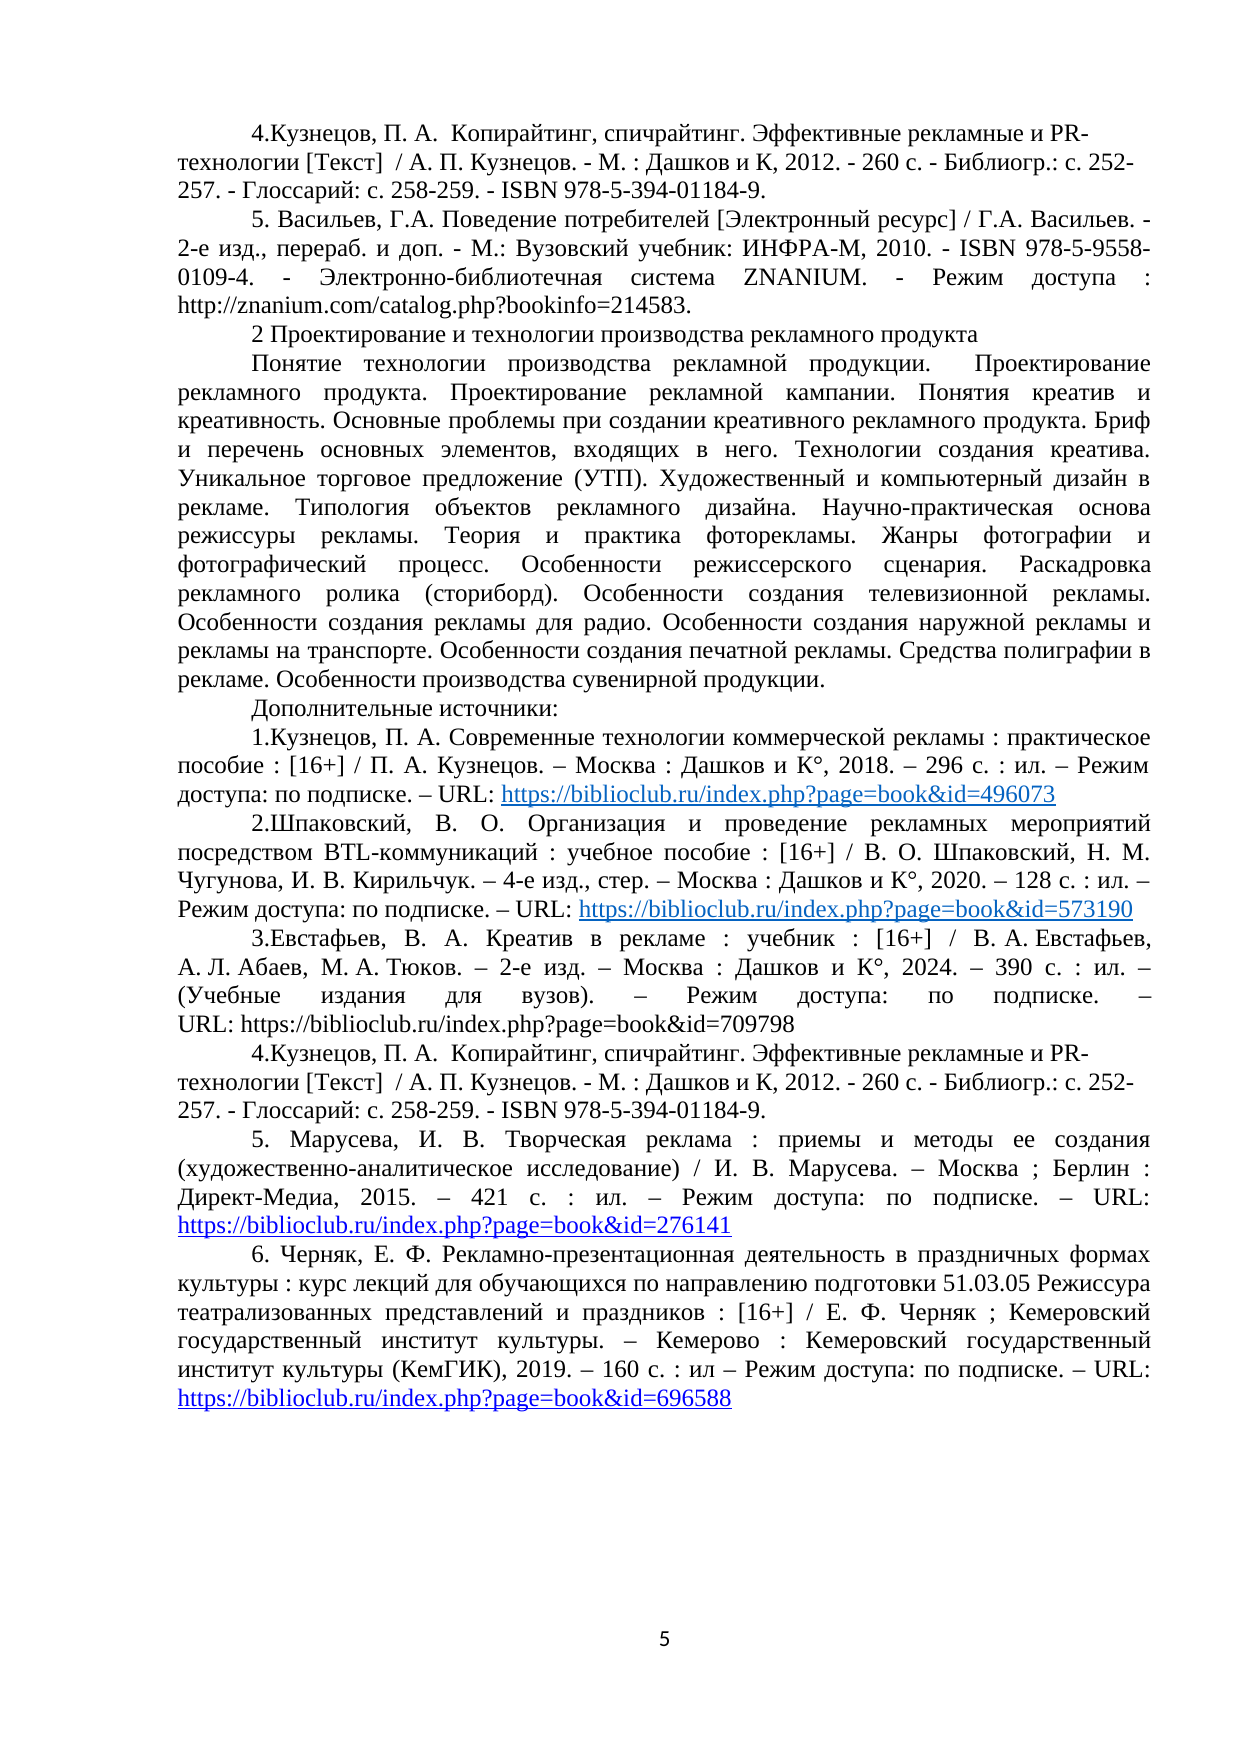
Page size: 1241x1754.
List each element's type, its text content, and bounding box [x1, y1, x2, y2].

text Дополнительные источники: [177, 693, 1152, 722]
text 4.Кузнецов, П. А. Копирайтинг, спичрайтинг. Эффективные рекламные и PR-технологии [Текст] / А. П. Кузнецов. - М. : Дашков и К, 2012. - 260 с. - Библиогр.: с. 252-257. - Глоссарий: с. 258-259. - ISBN 978-5-394-01184-9. [177, 1038, 1152, 1124]
text 1.Кузнецов, П. А. Современные технологии коммерческой рекламы : практическое пособие : [16+] / П. А. Кузнецов. – Москва : Дашков и К°, 2018. – 296 с. : ил. – Режим доступа: по подписке. – URL: https://biblioclub.ru/index.php?page=book&id=496073 [177, 722, 1152, 808]
text 4.Кузнецов, П. А. Копирайтинг, спичрайтинг. Эффективные рекламные и PR-технологии [Текст] / А. П. Кузнецов. - М. : Дашков и К, 2012. - 260 с. - Библиогр.: с. 252-257. - Глоссарий: с. 258-259. - ISBN 978-5-394-01184-9. [177, 118, 1152, 204]
text 6. Черняк, Е. Ф. Рекламно-презентационная деятельность в праздничных формах культуры : курс лекций для обучающихся по направлению подготовки 51.03.05 Режиссура театрализованных представлений и праздников : [16+] / Е. Ф. Черняк ; Кемеровский государственный институт культуры. – Кемерово : Кемеровский государственный институт культуры (КемГИК), 2019. – 160 с. : ил – Режим доступа: по подписке. – URL: https://biblioclub.ru/index.php?page=book&id=696588 [177, 1239, 1152, 1412]
text Понятие технологии производства рекламной продукции. Проектирование рекламного продукта. Проектирование рекламной кампании. Понятия креатив и креативность. Основные проблемы при создании креативного рекламного продукта. Бриф и перечень основных элементов, входящих в него. Технологии создания креатива. Уникальное торговое предложение (УТП). Художественный и компьютерный дизайн в рекламе. Типология объектов рекламного дизайна. Научно-практическая основа режиссуры рекламы. Теория и практика фоторекламы. Жанры фотографии и фотографический процесс. Особенности режиссерского сценария. Раскадровка рекламного ролика (сториборд). Особенности создания телевизионной рекламы. Особенности создания рекламы для радио. Особенности создания наружной рекламы и рекламы на транспорте. Особенности создания печатной рекламы. Средства полиграфии в рекламе. Особенности производства сувенирной продукции. [177, 348, 1152, 693]
text 5. Васильев, Г.А. Поведение потребителей [Электронный ресурс] / Г.А. Васильев. - 2-e изд., перераб. и доп. - М.: Вузовский учебник: ИНФРА-М, 2010. - ISBN 978-5-9558-0109-4. - Электронно-библиотечная система ZNANIUM. - Режим доступа : http://znanium.com/catalog.php?bookinfo=214583. [177, 204, 1152, 319]
text 5. Марусева, И. В. Творческая реклама : приемы и методы ее создания (художественно-аналитическое исследование) / И. В. Марусева. – Москва ; Берлин : Директ-Медиа, 2015. – 421 с. : ил. – Режим доступа: по подписке. – URL: https://biblioclub.ru/index.php?page=book&id=276141 [177, 1124, 1152, 1239]
text 2 Проектирование и технологии производства рекламного продукта [177, 319, 1152, 348]
text 3.Евстафьев, В. А. Креатив в рекламе : учебник : [16+] / В. А. Евстафьев, А. Л. Абаев, М. А. Тюков. – 2-е изд. – Москва : Дашков и К°, 2024. – 390 с. : ил. – (Учебные издания для вузов). – Режим доступа: по подписке. – URL: https://biblioclub.ru/index.php?page=book&id=709798 [177, 923, 1152, 1038]
text 2.Шпаковский, В. О. Организация и проведение рекламных мероприятий посредством BTL-коммуникаций : учебное пособие : [16+] / В. О. Шпаковский, Н. М. Чугунова, И. В. Кирильчук. – 4-е изд., стер. – Москва : Дашков и К°, 2020. – 128 с. : ил. – Режим доступа: по подписке. – URL: https://biblioclub.ru/index.php?page=book&id=573190 [177, 808, 1152, 923]
